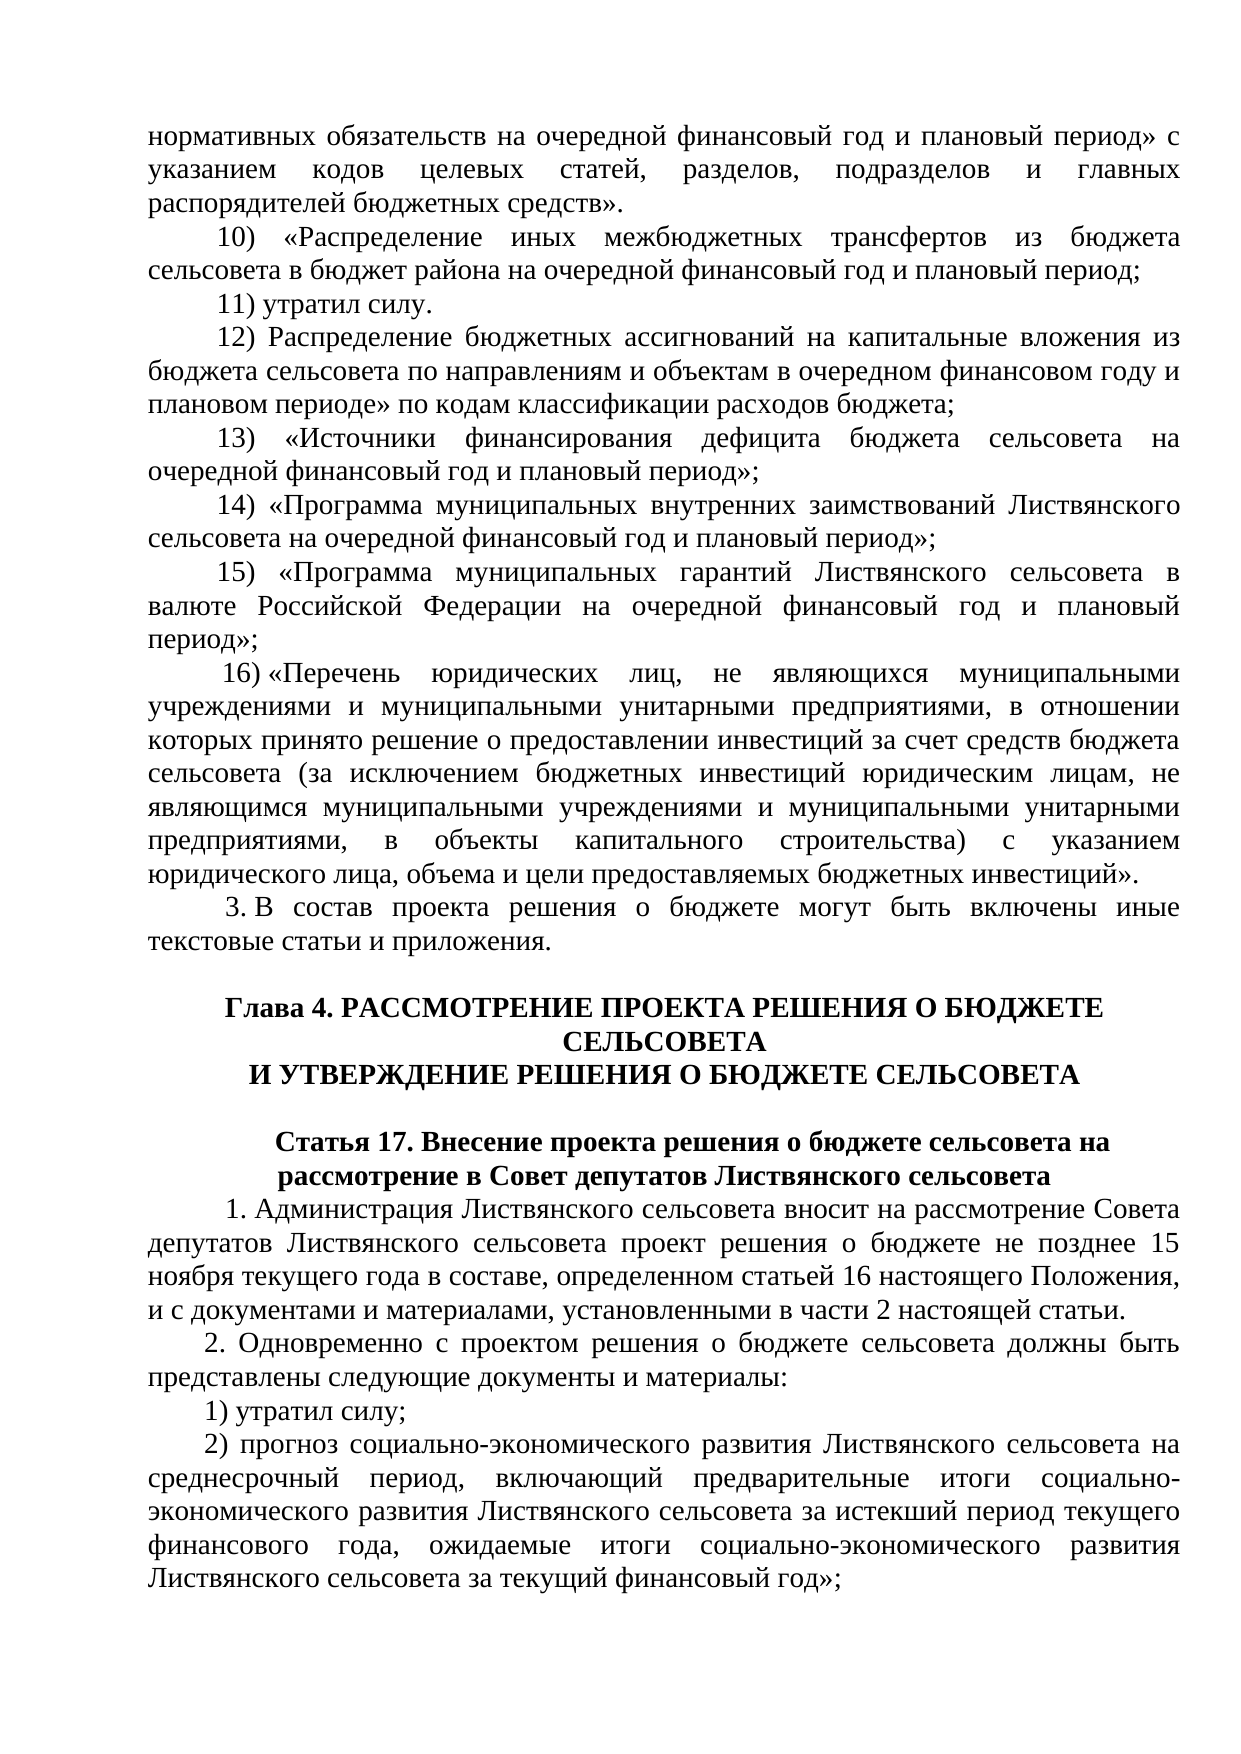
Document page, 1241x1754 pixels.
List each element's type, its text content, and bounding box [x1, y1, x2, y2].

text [148, 118, 1181, 219]
text Статья 17. Внесение проекта решения о бюджете сельсовета на рассмотрение в Совет депутатов Листвянского сельсовета [148, 1124, 1181, 1191]
title И УТВЕРЖДЕНИЕ РЕШЕНИЯ О БЮДЖЕТЕ СЕЛЬСОВЕТА [148, 1057, 1181, 1091]
text 2) прогноз социально-экономического развития Листвянского сельсовета на среднесрочный период, включающий предварительные итоги социально-экономического развития Листвянского сельсовета за истекший период текущего финансового года, ожидаемые итоги социально-экономического развития Листвянского сельсовета за текущий финансовый год»; [148, 1426, 1181, 1594]
text 14) «Программа муниципальных внутренних заимствований Листвянского сельсовета на очередной финансовый год и плановый период»; [148, 487, 1181, 554]
text 3. В состав проекта решения о бюджете могут быть включены иные текстовые статьи и приложения. [148, 889, 1181, 957]
title Глава 4. РАССМОТРЕНИЕ ПРОЕКТА РЕШЕНИЯ О БЮДЖЕТЕ СЕЛЬСОВЕТА [148, 990, 1181, 1057]
text 16) «Перечень юридических лиц, не являющихся муниципальными учреждениями и муниципальными унитарными предприятиями, в отношении которых принято решение о предоставлении инвестиций за счет средств бюджета сельсовета (за исключением бюджетных инвестиций юридическим лицам, не являющимся муниципальными учреждениями и муниципальными унитарными предприятиями, в объекты капитального строительства) с указанием юридического лица, объема и цели предоставляемых бюджетных инвестиций». [148, 655, 1181, 889]
text 12) Распределение бюджетных ассигнований на капитальные вложения из бюджета сельсовета по направлениям и объектам в очередном финансовом году и плановом периоде» по кодам классификации расходов бюджета; [148, 319, 1181, 420]
text 11) утратил силу. [148, 286, 1181, 319]
text 10) «Распределение иных межбюджетных трансфертов из бюджета сельсовета в бюджет района на очередной финансовый год и плановый период; [148, 219, 1181, 286]
text 1) утратил силу; [148, 1393, 1181, 1426]
text 2. Одновременно с проектом решения о бюджете сельсовета должны быть представлены следующие документы и материалы: [148, 1326, 1181, 1393]
text 13) «Источники финансирования дефицита бюджета сельсовета на очередной финансовый год и плановый период»; [148, 420, 1181, 487]
text 15) «Программа муниципальных гарантий Листвянского сельсовета в валюте Российской Федерации на очередной финансовый год и плановый период»; [148, 554, 1181, 655]
text 1. Администрация Листвянского сельсовета вносит на рассмотрение Совета депутатов Листвянского сельсовета проект решения о бюджете не позднее 15 ноября текущего года в составе, определенном статьей 16 настоящего Положения, и с документами и материалами, установленными в части 2 настоящей статьи. [148, 1191, 1181, 1326]
